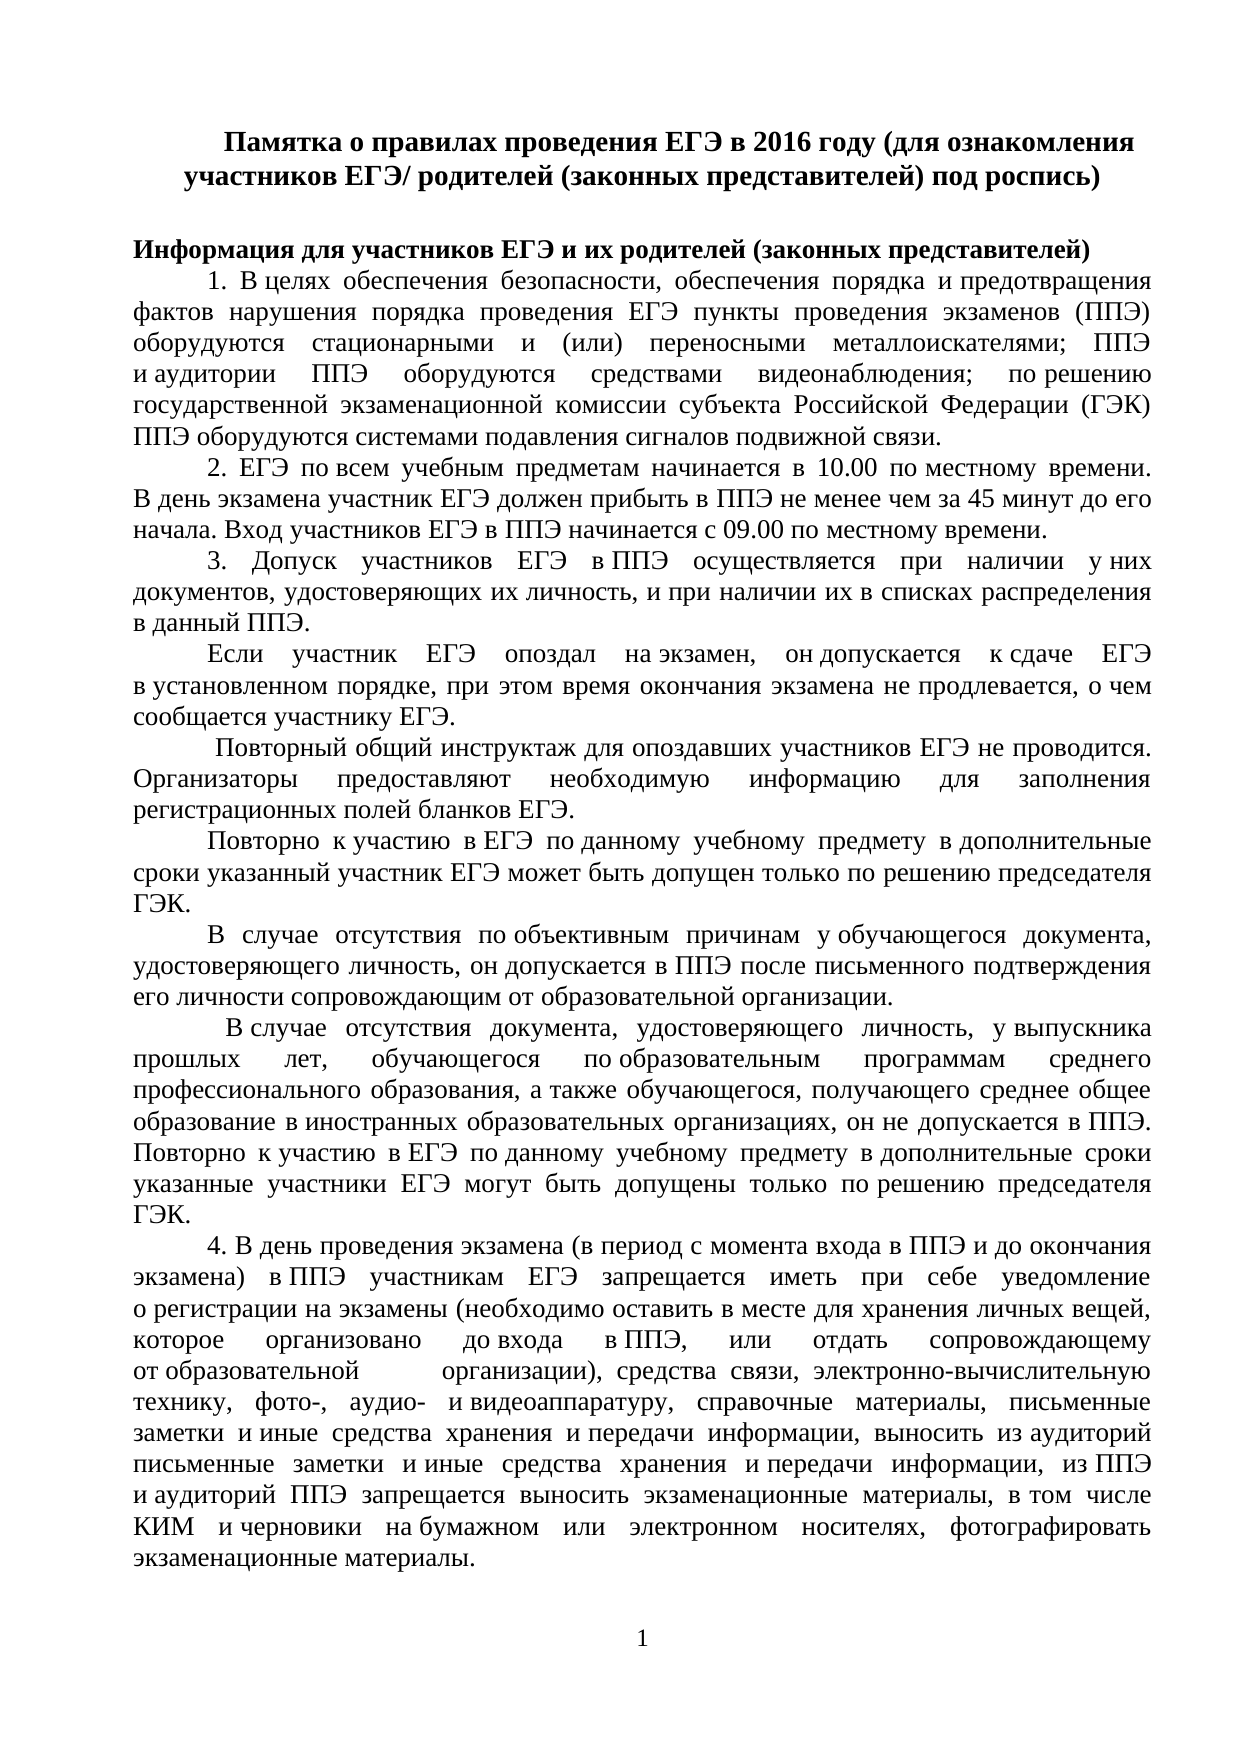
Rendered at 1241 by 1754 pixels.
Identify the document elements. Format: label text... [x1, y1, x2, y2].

text 3. Допуск участников ЕГЭ в ППЭ осуществляется при наличии у них документов, удостоверяющих их личность, и при наличии их в списках распределения в данный ППЭ. [133, 544, 1152, 638]
text Информация для участников ЕГЭ и их родителей (законных представителей) [133, 233, 1152, 264]
text 1. В целях обеспечения безопасности, обеспечения порядка и предотвращения фактов нарушения порядка проведения ЕГЭ пункты проведения экзаменов (ППЭ) оборудуются стационарными и (или) переносными металлоискателями; ППЭ и аудитории ППЭ оборудуются средствами видеонаблюдения; по решению государственной экзаменационной комиссии субъекта Российской Федерации (ГЭК) ППЭ оборудуются системами подавления сигналов подвижной связи. [133, 264, 1152, 451]
text 2. ЕГЭ по всем учебным предметам начинается в 10.00 по местному времени. В день экзамена участник ЕГЭ должен прибыть в ППЭ не менее чем за 45 минут до его начала. Вход участников ЕГЭ в ППЭ начинается с 09.00 по местному времени. [133, 451, 1152, 544]
text Если участник ЕГЭ опоздал на экзамен, он допускается к сдаче ЕГЭ в установленном порядке, при этом время окончания экзамена не продлевается, о чем сообщается участнику ЕГЭ. [133, 638, 1152, 731]
text В случае отсутствия документа, удостоверяющего личность, у выпускника прошлых лет, обучающегося по образовательным программам среднего профессионального образования, а также обучающегося, получающего среднее общее образование в иностранных образовательных организациях, он не допускается в ППЭ. Повторно к участию в ЕГЭ по данному учебному предмету в дополнительные сроки указанные участники ЕГЭ могут быть допущены только по решению председателя ГЭК. [133, 1011, 1152, 1229]
subtitle Памятка о правилах проведения ЕГЭ в 2016 году (для ознакомления участников ЕГЭ/ родителей (законных представителей) под роспись) [133, 124, 1152, 191]
text 4. В день проведения экзамена (в период с момента входа в ППЭ и до окончания экзамена) в ППЭ участникам ЕГЭ запрещается иметь при себе уведомление о регистрации на экзамены (необходимо оставить в месте для хранения личных вещей, которое организовано до входа в ППЭ, или отдать сопровождающему от образовательной организации), средства связи, электронно-вычислительную технику, фото-, аудио- и видеоаппаратуру, справочные материалы, письменные заметки и иные средства хранения и передачи информации, выносить из аудиторий письменные заметки и иные средства хранения и передачи информации, из ППЭ и аудиторий ППЭ запрещается выносить экзаменационные материалы, в том числе КИМ и черновики на бумажном или электронном носителях, фотографировать экзаменационные материалы. [133, 1229, 1152, 1572]
text В случае отсутствия по объективным причинам у обучающегося документа, удостоверяющего личность, он допускается в ППЭ после письменного подтверждения его личности сопровождающим от образовательной организации. [133, 918, 1152, 1011]
text Повторно к участию в ЕГЭ по данному учебному предмету в дополнительные сроки указанный участник ЕГЭ может быть допущен только по решению председателя ГЭК. [133, 824, 1152, 918]
text Повторный общий инструктаж для опоздавших участников ЕГЭ не проводится. Организаторы предоставляют необходимую информацию для заполнения регистрационных полей бланков ЕГЭ. [133, 731, 1152, 824]
